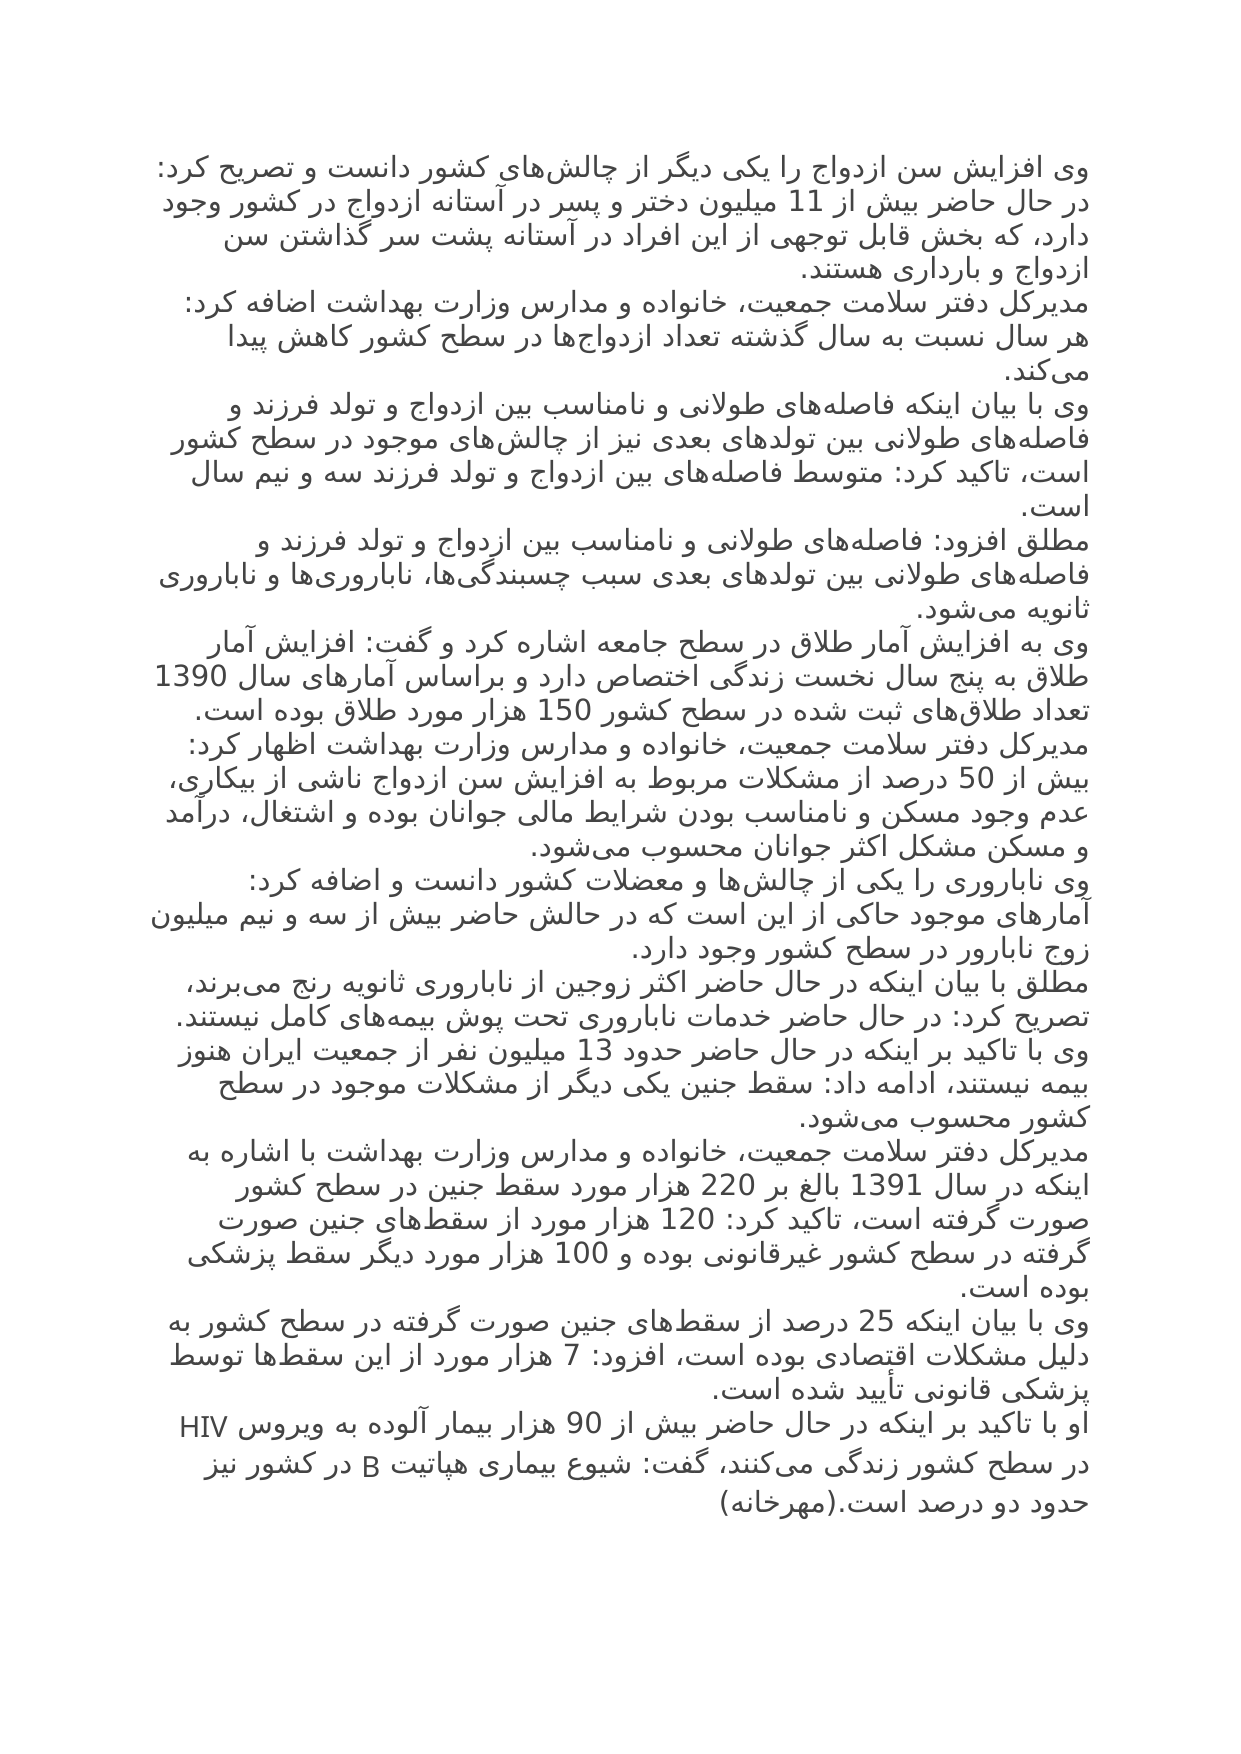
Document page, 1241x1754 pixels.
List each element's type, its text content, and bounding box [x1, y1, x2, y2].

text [150, 150, 1090, 286]
text وی با تاکید بر اینکه در حال حاضر حدود 13 میلیون نفر از جمعیت ایران هنوز بیمه نیستند، ادامه داد: سقط جنین یکی دیگر از مشکلات موجود در سطح کشور محسوب می‌شود. مدیرکل دفتر سلامت جمعیت، خانواده و مدارس وزارت بهداشت با اشاره به اینکه در سال 1391 بالغ بر 220 هزار مورد سقط جنین در سطح کشور صورت گرفته است، تاکید کرد: 120 هزار مورد از سقط‌های جنین صورت گرفته در سطح کشور غیر‌قانونی بوده و 100 هزار مورد دیگر سقط پزشکی بوده است. [150, 1033, 1090, 1304]
text مطلق افزود: فاصله‌های طولانی و نا‌مناسب بین ازدواج و تولد فرزند و فاصله‌های طولانی بین تولد‌های بعدی سبب چسبندگی‌ها، ناباروری‌ها و ناباروری ثانویه می‌شود. وی به افزایش آمار طلاق در سطح جامعه اشاره کرد و گفت: افزایش آمار طلاق به پنج سال نخست زندگی اختصاص دارد و براساس آمار‌های سال 1390 تعداد طلاق‌های ثبت شده در سطح کشور 150 هزار مورد طلاق بوده است. [150, 523, 1090, 727]
text مدیرکل دفتر سلامت جمعیت، خانواده و مدارس وزارت بهداشت اضافه کرد: هر سال نسبت به سال گذشته تعداد ازدواج‌ها در سطح کشور کاهش پیدا می‌کند. وی با بیان اینکه فاصله‌های طولانی و نا‌مناسب بین ازدواج و تولد فرزند و فاصله‌های طولانی بین تولد‌های بعدی نیز از چالش‌های موجود در سطح کشور است، تاکید کرد: متوسط فاصله‌های بین ازدواج و تولد فرزند سه و نیم سال است. [150, 286, 1090, 523]
text او با تاکید بر اینکه در حال حاضر بیش از 90 هزار بیمار آلوده به ویروس HIV در سطح کشور زندگی می‌کنند، گفت: شیوع بیماری هپاتیت B در کشور نیز حدود دو درصد است.(مهرخانه) [150, 1406, 1090, 1520]
text مدیرکل دفتر سلامت جمعیت، خانواده و مدارس وزارت بهداشت اظهار کرد: بیش از 50 درصد از مشکلات مربوط به افزایش سن ازدواج ناشی از بیکاری، عدم وجود مسکن و نا‌مناسب بودن شرایط مالی جوانان بوده و اشتغال، درآمد و مسکن مشکل اکثر جوانان محسوب می‌شود. وی نا‌باروری را یکی از چالش‌ها و معضلات کشور دانست و اضافه کرد: آمار‌های موجود حاکی از این است که در حالش حاضر بیش از سه و نیم میلیون زوج نا‌بارور در سطح کشور وجود دارد. مطلق با بیان اینکه در حال حاضر اکثر زوجین از نا‌باروری ثانویه رنج می‌برند، تصریح کرد: در حال حاضر خدمات نا‌باروری تحت پوش بیمه‌های کامل نیستند. [150, 727, 1090, 1033]
text وی با بیان اینکه 25 درصد از سقط‌های جنین صورت گرفته در سطح کشور به دلیل مشکلات اقتصادی بوده است، افزود: 7 هزار مورد از این سقط‌ها توسط پزشکی قانونی تأیید شده است. [150, 1304, 1090, 1406]
